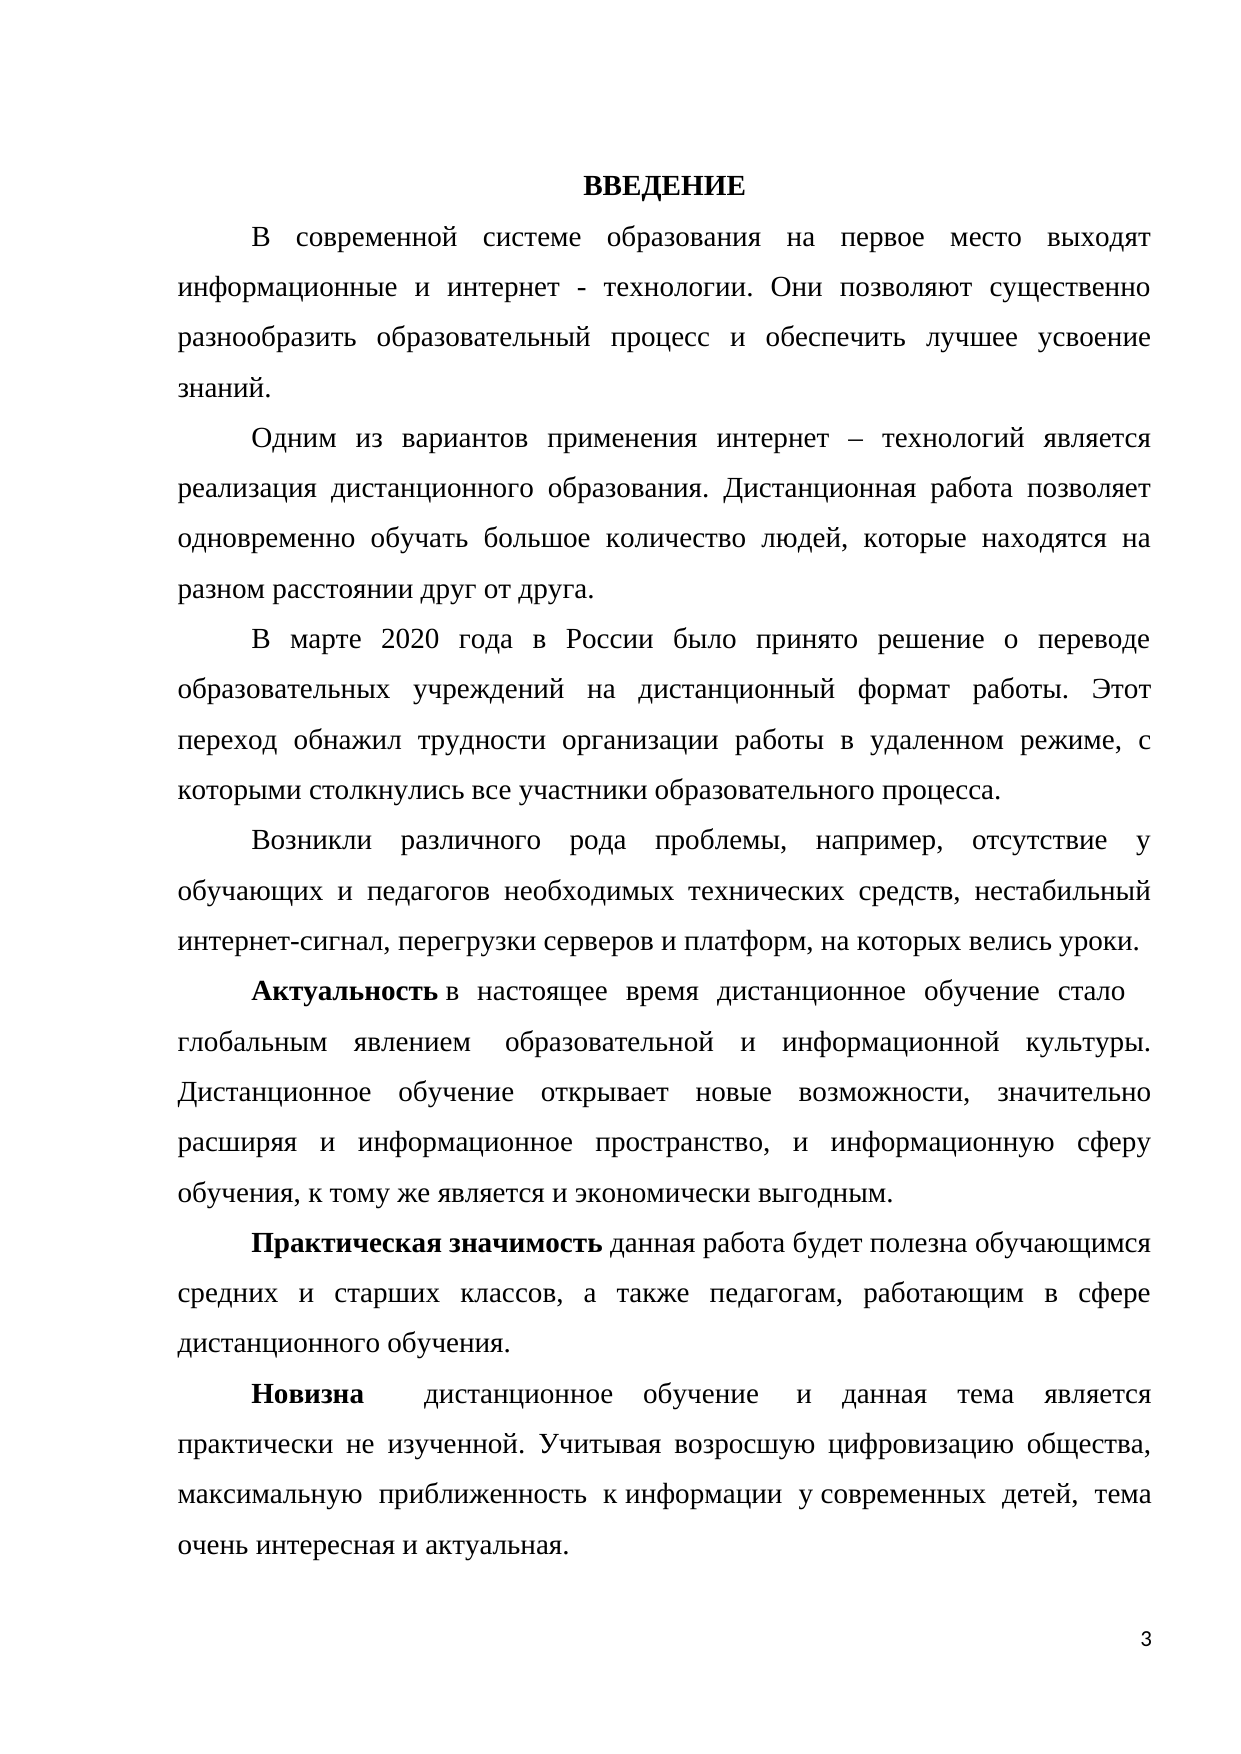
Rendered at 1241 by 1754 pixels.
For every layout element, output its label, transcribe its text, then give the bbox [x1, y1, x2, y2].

text Возникли различного рода проблемы, например, отсутствие у обучающих и педагогов необходимых технических средств, нестабильный интернет-сигнал, перегрузки серверов и платформ, на которых велись уроки. [177, 822, 1152, 957]
text Новизна дистанционное обучение и данная тема является практически не изученной. Учитывая возросшую цифровизацию общества, максимальную приближенность к информации у современных детей, тема очень интересная и актуальная. [177, 1376, 1152, 1560]
text В современной системе образования на первое место выходят информационные и интернет - технологии. Они позволяют существенно разнообразить образовательный процесс и обеспечить лучшее усвоение знаний. [177, 219, 1152, 403]
text Практическая значимость данная работа будет полезна обучающимся средних и старших классов, а также педагогам, работающим в сфере дистанционного обучения. [177, 1225, 1152, 1359]
text Одним из вариантов применения интернет – технологий является реализация дистанционного образования. Дистанционная работа позволяет одновременно обучать большое количество людей, которые находятся на разном расстоянии друг от друга. [177, 420, 1152, 604]
text Актуальность в настоящее время дистанционное обучение стало глобальным явлением образовательной и информационной культуры. Дистанционное обучение открывает новые возможности, значительно расширяя и информационное пространство, и информационную сферу обучения, к тому же является и экономически выгодным. [177, 973, 1152, 1208]
text В марте 2020 года в России было принято решение o переводе образовательных учреждений на дистанционный формат работы. Этот переход обнажил трудности организации работы в удаленном режиме, с которыми столкнулись все участники образовательного процесса. [177, 621, 1152, 806]
text ВВЕДЕНИЕ [177, 168, 1152, 202]
